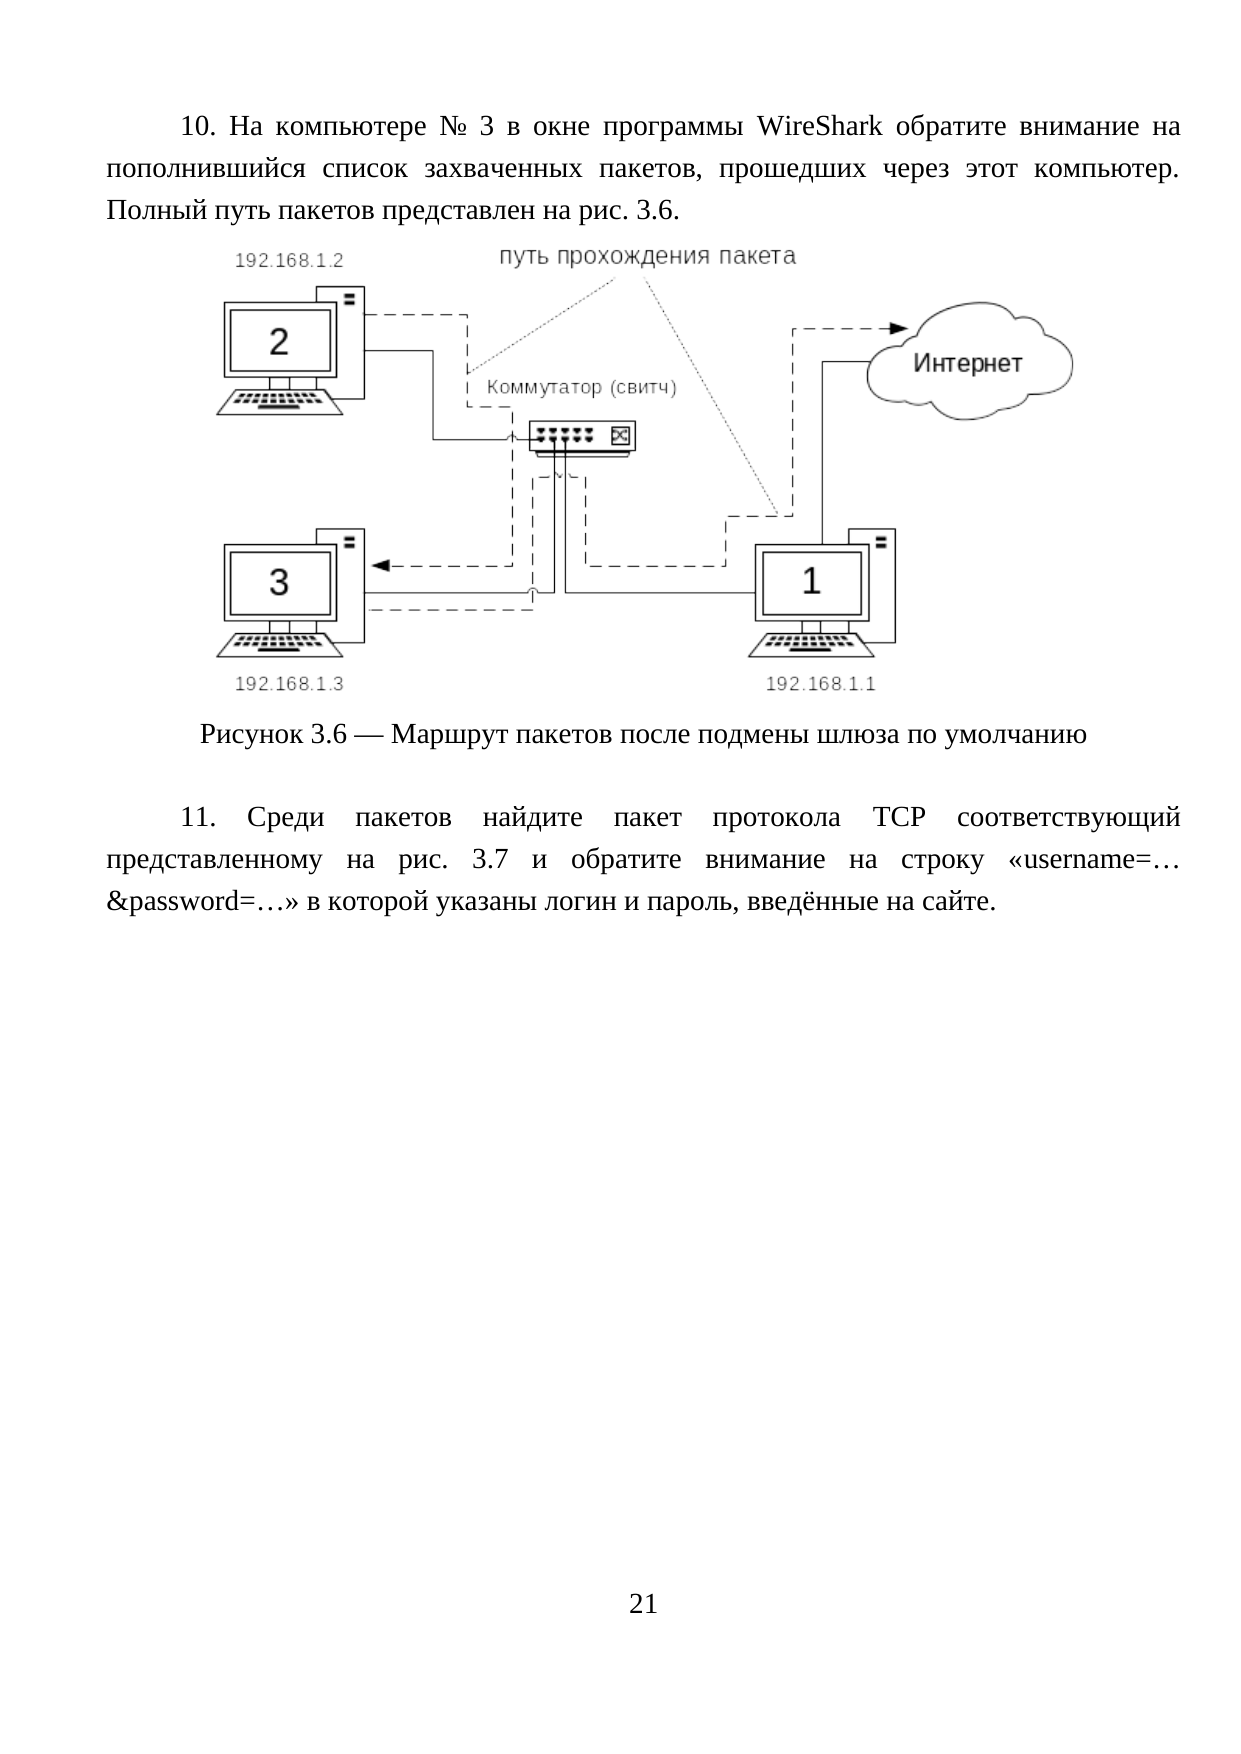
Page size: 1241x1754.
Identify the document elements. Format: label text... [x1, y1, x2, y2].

text 11. Среди пакетов найдите пакет протокола TCP соответствующий представленному на рис. 3.7 и обратите внимание на строку «username=… &password=…» в которой указаны логин и пароль, введённые на сайте. [106, 799, 1181, 917]
text Рисунок 3.6 — Маршрут пакетов после подмены шлюза по умолчанию [106, 716, 1181, 749]
text 10. На компьютере № 3 в окне программы WireShark обратите внимание на пополнившийся список захваченных пакетов, прошедших через этот компьютер. Полный путь пакетов представлен на рис. 3.6. [106, 108, 1181, 226]
